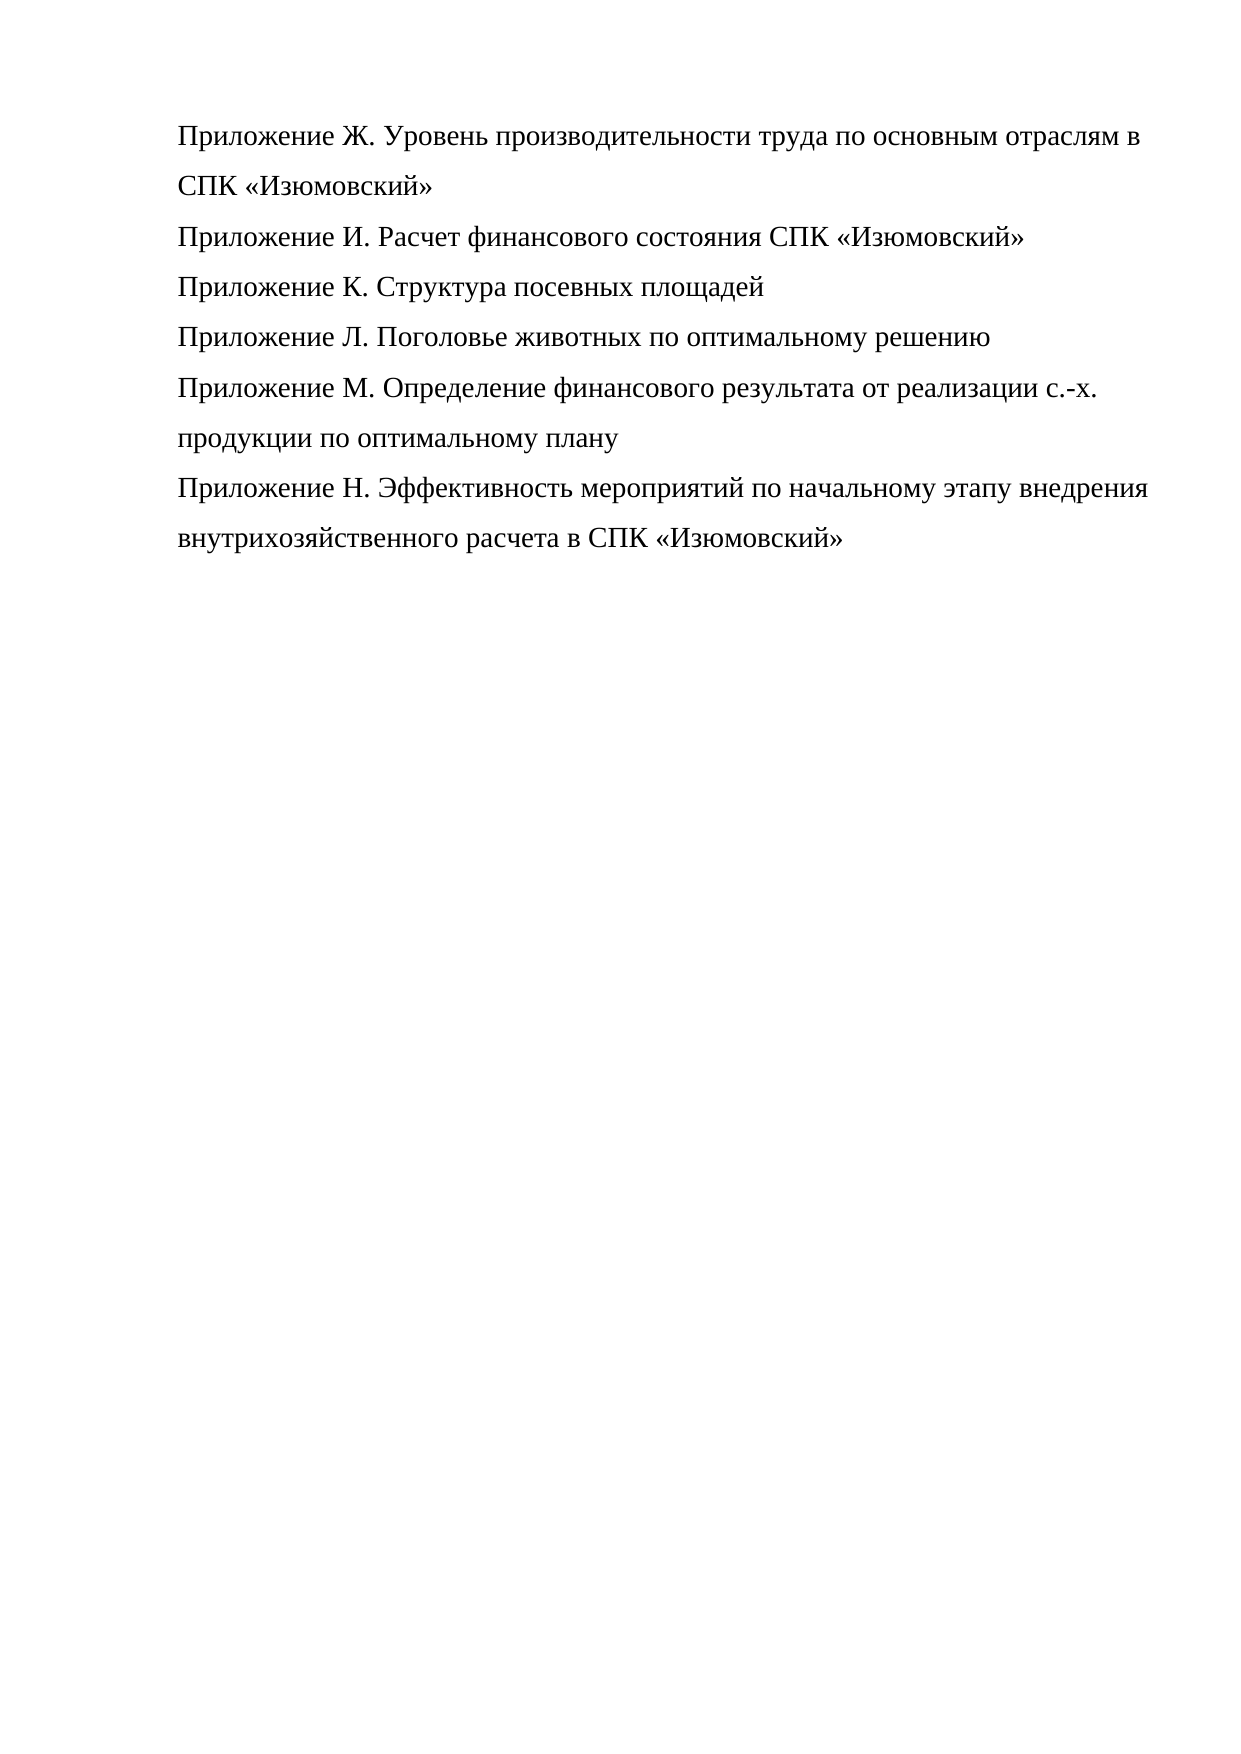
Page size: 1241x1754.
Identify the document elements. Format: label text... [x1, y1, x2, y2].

text Приложение Ж. Уровень производительности труда по основным отраслям в СПК «Изюмовский» [177, 118, 1152, 202]
text Приложение К. Структура посевных площадей [177, 269, 1152, 303]
text Приложение Н. Эффективность мероприятий по начальному этапу внедрения внутрихозяйственного расчета в СПК «Изюмовский» [177, 470, 1152, 554]
text Приложение Л. Поголовье животных по оптимальному решению [177, 319, 1152, 353]
text Приложение М. Определение финансового результата от реализации с.-х. продукции по оптимальному плану [177, 370, 1152, 453]
text Приложение И. Расчет финансового состояния СПК «Изюмовский» [177, 219, 1152, 252]
